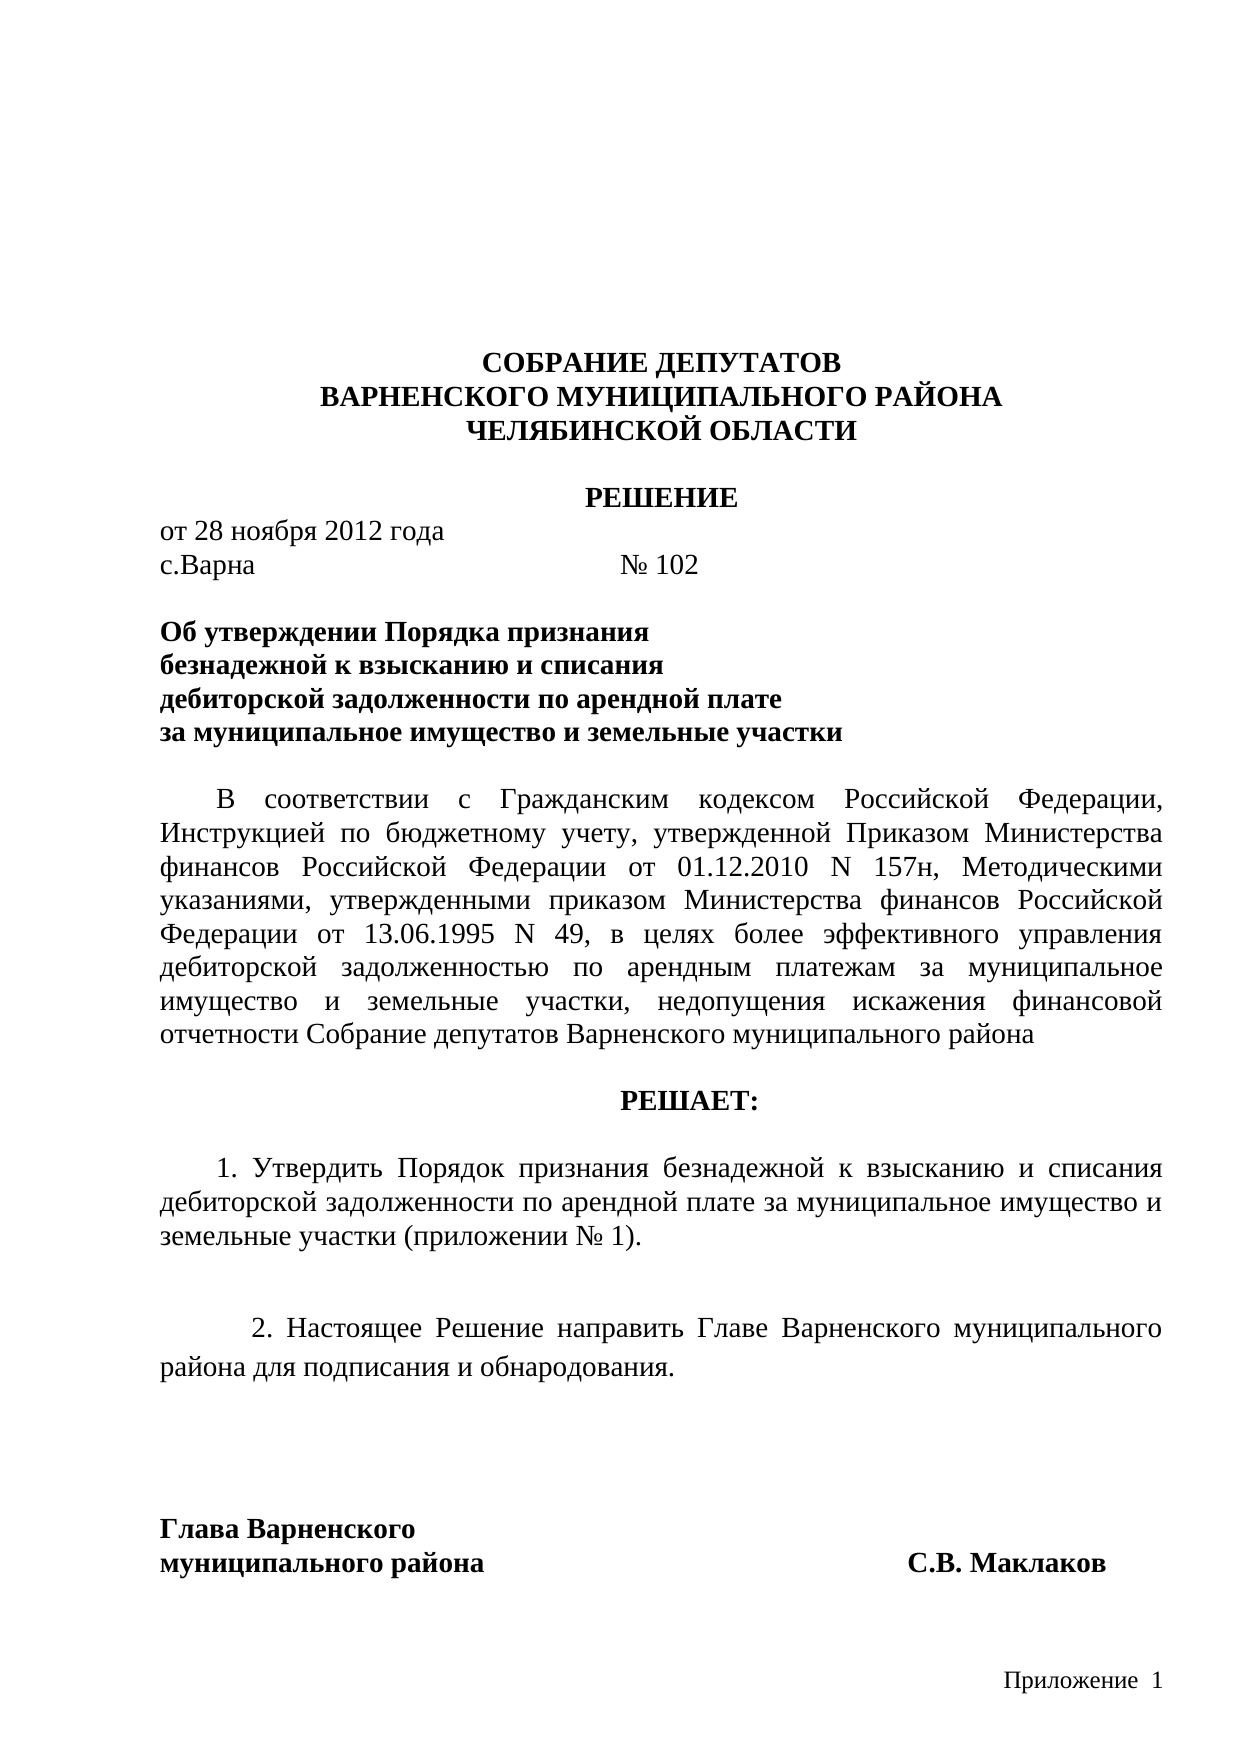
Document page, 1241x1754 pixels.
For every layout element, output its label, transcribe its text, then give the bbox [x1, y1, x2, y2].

title Об утверждении Порядка признания [159, 614, 1163, 647]
title ЧЕЛЯБИНСКОЙ ОБЛАСТИ [159, 413, 1163, 446]
title за муниципальное имущество и земельные участки [159, 714, 1163, 748]
title от 28 ноября 2012 года [159, 513, 1163, 547]
title ВАРНЕНСКОГО МУНИЦИПАЛЬНОГО РАЙОНА [159, 379, 1163, 413]
title с.Варна № 102 [159, 547, 1163, 580]
text 1. Утвердить Порядок признания безнадежной к взысканию и списания дебиторской задолженности по арендной плате за муниципальное имущество и земельные участки (приложении № 1). [159, 1151, 1163, 1251]
text РЕШАЕТ: [159, 1083, 1163, 1117]
text муниципального района С.В. Маклаков [159, 1545, 1163, 1579]
text В соответствии с Гражданским кодексом Российской Федерации, Инструкцией по бюджетному учету, утвержденной Приказом Министерства финансов Российской Федерации от 01.12.2010 N 157н, Методическими указаниями, утвержденными приказом Министерства финансов Российской Федерации от 13.06.1995 N 49, в целях более эффективного управления дебиторской задолженностью по арендным платежам за муниципальное имущество и земельные участки, недопущения искажения финансовой отчетности Собрание депутатов Варненского муниципального района [159, 782, 1163, 1050]
title безнадежной к взысканию и списания [159, 647, 1163, 681]
title СОБРАНИЕ ДЕПУТАТОВ [159, 346, 1163, 379]
title РЕШЕНИЕ [159, 480, 1163, 513]
title дебиторской задолженности по арендной плате [159, 681, 1163, 714]
text 2. Настоящее Решение направить Главе Варненского муниципального района для подписания и обнародования. [159, 1311, 1163, 1383]
text Глава Варненского [159, 1512, 1163, 1545]
text Приложение 1 [159, 1665, 1163, 1694]
